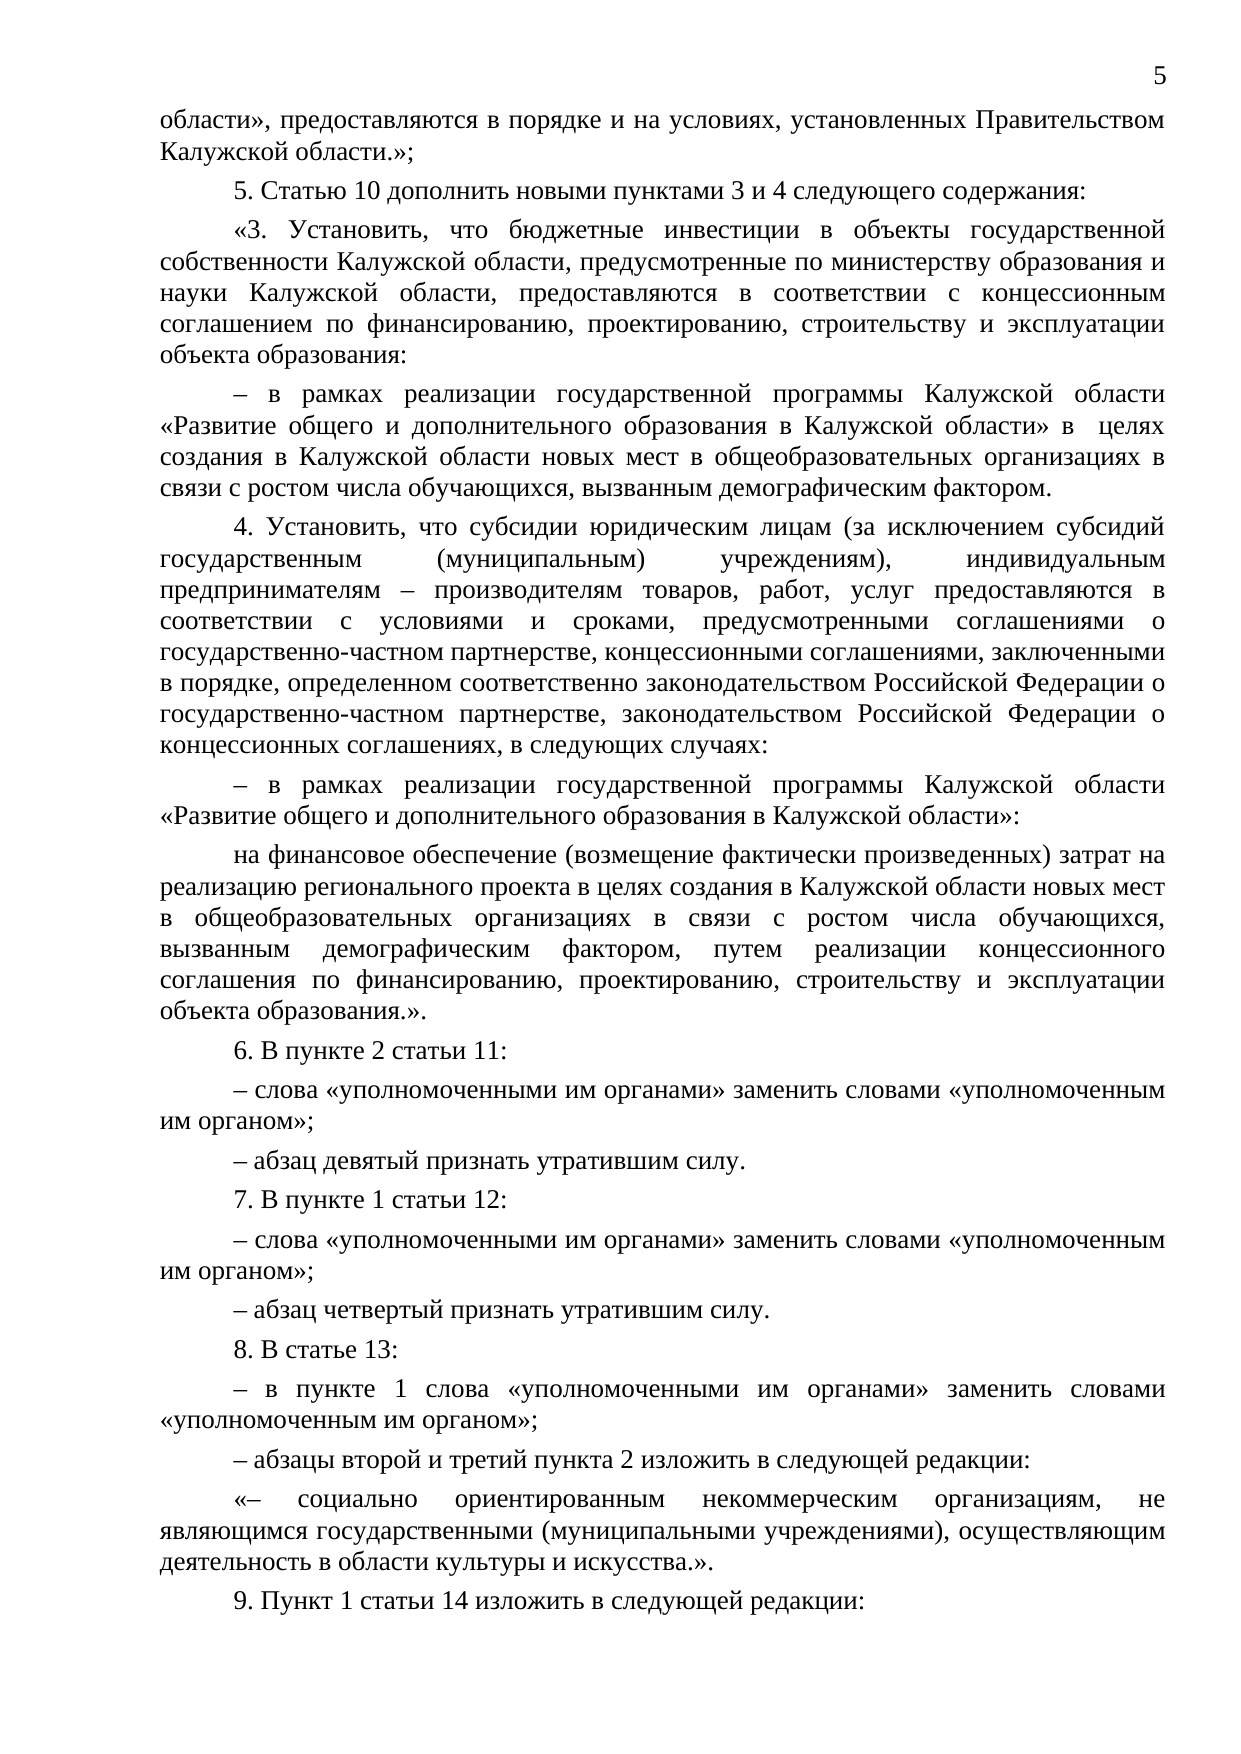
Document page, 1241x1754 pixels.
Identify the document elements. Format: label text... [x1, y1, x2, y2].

text – слова «уполномоченными им органами» заменить словами «уполномоченным им органом»; [159, 1223, 1166, 1285]
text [159, 103, 1166, 166]
text – абзацы второй и третий пункта 2 изложить в следующей редакции: [159, 1443, 1166, 1474]
text – абзац четвертый признать утратившим силу. [159, 1293, 1166, 1325]
text – слова «уполномоченными им органами» заменить словами «уполномоченным им органом»; [159, 1073, 1166, 1136]
text – в рамках реализации государственной программы Калужской области «Развитие общего и дополнительного образования в Калужской области» в целях создания в Калужской области новых мест в общеобразовательных организациях в связи с ростом числа обучающихся, вызванным демографическим фактором. [159, 378, 1166, 502]
text 9. Пункт 1 статьи 14 изложить в следующей редакции: [159, 1584, 1166, 1616]
text – в пункте 1 слова «уполномоченными им органами» заменить словами «уполномоченным им органом»; [159, 1372, 1166, 1435]
text «– социально ориентированным некоммерческим организациям, не являющимся государственными (муниципальными учреждениями), осуществляющим деятельность в области культуры и искусства.». [159, 1483, 1166, 1576]
text 8. В статье 13: [159, 1333, 1166, 1364]
text 4. Установить, что субсидии юридическим лицам (за исключением субсидий государственным (муниципальным) учреждениям), индивидуальным предпринимателям – производителям товаров, работ, услуг предоставляются в соответствии с условиями и сроками, предусмотренными соглашениями о государственно-частном партнерстве, концессионными соглашениями, заключенными в порядке, определенном соответственно законодательством Российской Федерации о государственно-частном партнерстве, законодательством Российской Федерации о концессионных соглашениях, в следующих случаях: [159, 511, 1166, 760]
text 6. В пункте 2 статьи 11: [159, 1034, 1166, 1065]
text 5. Статью 10 дополнить новыми пунктами 3 и 4 следующего содержания: [159, 174, 1166, 205]
text – в рамках реализации государственной программы Калужской области «Развитие общего и дополнительного образования в Калужской области»: [159, 768, 1166, 830]
text «3. Установить, что бюджетные инвестиции в объекты государственной собственности Калужской области, предусмотренные по министерству образования и науки Калужской области, предоставляются в соответствии с концессионным соглашением по финансированию, проектированию, строительству и эксплуатации объекта образования: [159, 213, 1166, 369]
text – абзац девятый признать утратившим силу. [159, 1144, 1166, 1175]
text на финансовое обеспечение (возмещение фактически произведенных) затрат на реализацию регионального проекта в целях создания в Калужской области новых мест в общеобразовательных организациях в связи с ростом числа обучающихся, вызванным демографическим фактором, путем реализации концессионного соглашения по финансированию, проектированию, строительству и эксплуатации объекта образования.». [159, 839, 1166, 1026]
text 7. В пункте 1 статьи 12: [159, 1183, 1166, 1214]
